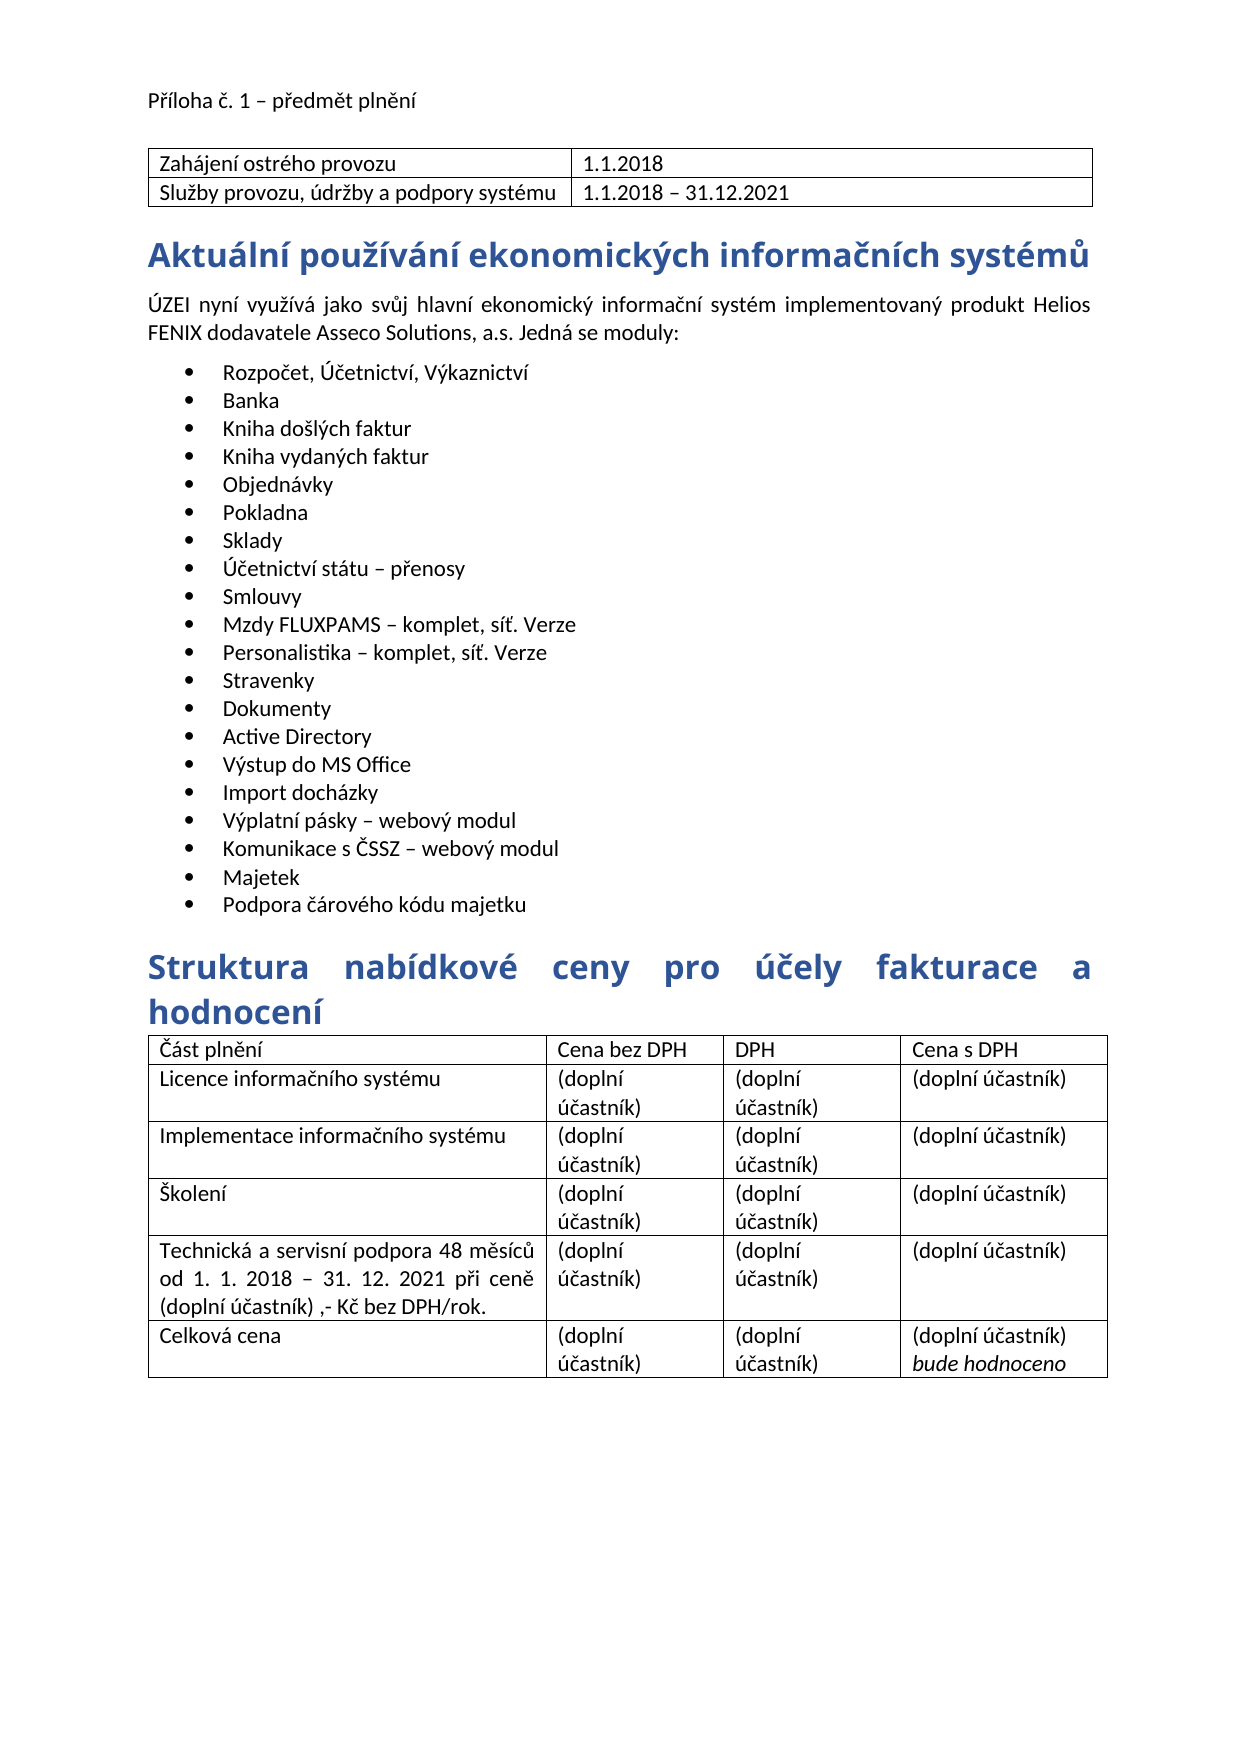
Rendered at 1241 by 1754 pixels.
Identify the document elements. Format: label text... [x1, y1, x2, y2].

table_cell Licence informačního systému [149, 1065, 546, 1121]
list Import docházky [185, 778, 1093, 807]
table_cell (doplní účastník) [724, 1065, 900, 1121]
list Účetnictví státu – přenosy [185, 554, 1093, 582]
table_cell (doplní účastník) [901, 1065, 1107, 1121]
list Mzdy FLUXPAMS – komplet, síť. Verze [185, 610, 1093, 638]
table_cell (doplní účastník) [547, 1321, 723, 1377]
list Smlouvy [185, 582, 1093, 610]
table_cell (doplní účastník) [547, 1236, 723, 1320]
table_cell Školení [149, 1179, 546, 1235]
list Výstup do MS Office [185, 751, 1093, 778]
table_cell (doplní účastník) [724, 1236, 900, 1320]
list Objednávky [185, 470, 1093, 498]
table_cell (doplní účastník) [547, 1065, 723, 1121]
list Výplatní pásky – webový modul [185, 807, 1093, 834]
table_header Cena bez DPH [547, 1036, 723, 1063]
list Pokladna [185, 498, 1093, 526]
table_cell (doplní účastník) [724, 1122, 900, 1178]
table_cell (doplní účastník) [901, 1122, 1107, 1178]
list Komunikace s ČSSZ – webový modul [185, 834, 1093, 863]
table_cell Zahájení ostrého provozu [149, 149, 571, 177]
subtitle Aktuální používání ekonomických informačních systémů [148, 232, 1093, 277]
table_cell (doplní účastník) [724, 1321, 900, 1377]
list Sklady [185, 526, 1093, 554]
list Kniha došlých faktur [185, 414, 1093, 442]
list Kniha vydaných faktur [185, 442, 1093, 470]
table_cell (doplní účastník) [724, 1179, 900, 1235]
table_header Část plnění [149, 1036, 546, 1063]
list Podpora čárového kódu majetku [185, 891, 1093, 919]
table_header Cena s DPH [901, 1036, 1107, 1063]
text ÚZEI nyní využívá jako svůj hlavní ekonomický informační systém implementovaný produkt Helios FENIX dodavatele Asseco Solutions, a.s. Jedná se moduly: [148, 290, 1093, 346]
list Personalistika – komplet, síť. Verze [185, 638, 1093, 666]
table_cell (doplní účastník) [547, 1122, 723, 1178]
table_cell Služby provozu, údržby a podpory systému [149, 178, 571, 206]
list Majetek [185, 863, 1093, 891]
table_cell 1.1.2018 – 31.12.2021 [572, 178, 1092, 206]
table_cell Implementace informačního systému [149, 1122, 546, 1178]
table_cell 1.1.2018 [572, 149, 1092, 177]
table_cell Technická a servisní podpora 48 měsíců od 1. 1. 2018 – 31. 12. 2021 při ceně (doplní účastník) ,- Kč bez DPH/rok. [149, 1236, 546, 1320]
list Stravenky [185, 666, 1093, 694]
table_cell (doplní účastník) [901, 1236, 1107, 1320]
table_header DPH [724, 1036, 900, 1063]
list Banka [185, 386, 1093, 414]
table_cell (doplní účastník) bude hodnoceno [901, 1321, 1107, 1377]
list Rozpočet, Účetnictví, Výkaznictví [185, 358, 1093, 386]
table_cell (doplní účastník) [901, 1179, 1107, 1235]
table_cell (doplní účastník) [547, 1179, 723, 1235]
subtitle Struktura nabídkové ceny pro účely fakturace a hodnocení [148, 944, 1093, 1034]
table_cell Celková cena [149, 1321, 546, 1377]
list Dokumenty [185, 694, 1093, 722]
list Active Directory [185, 722, 1093, 751]
